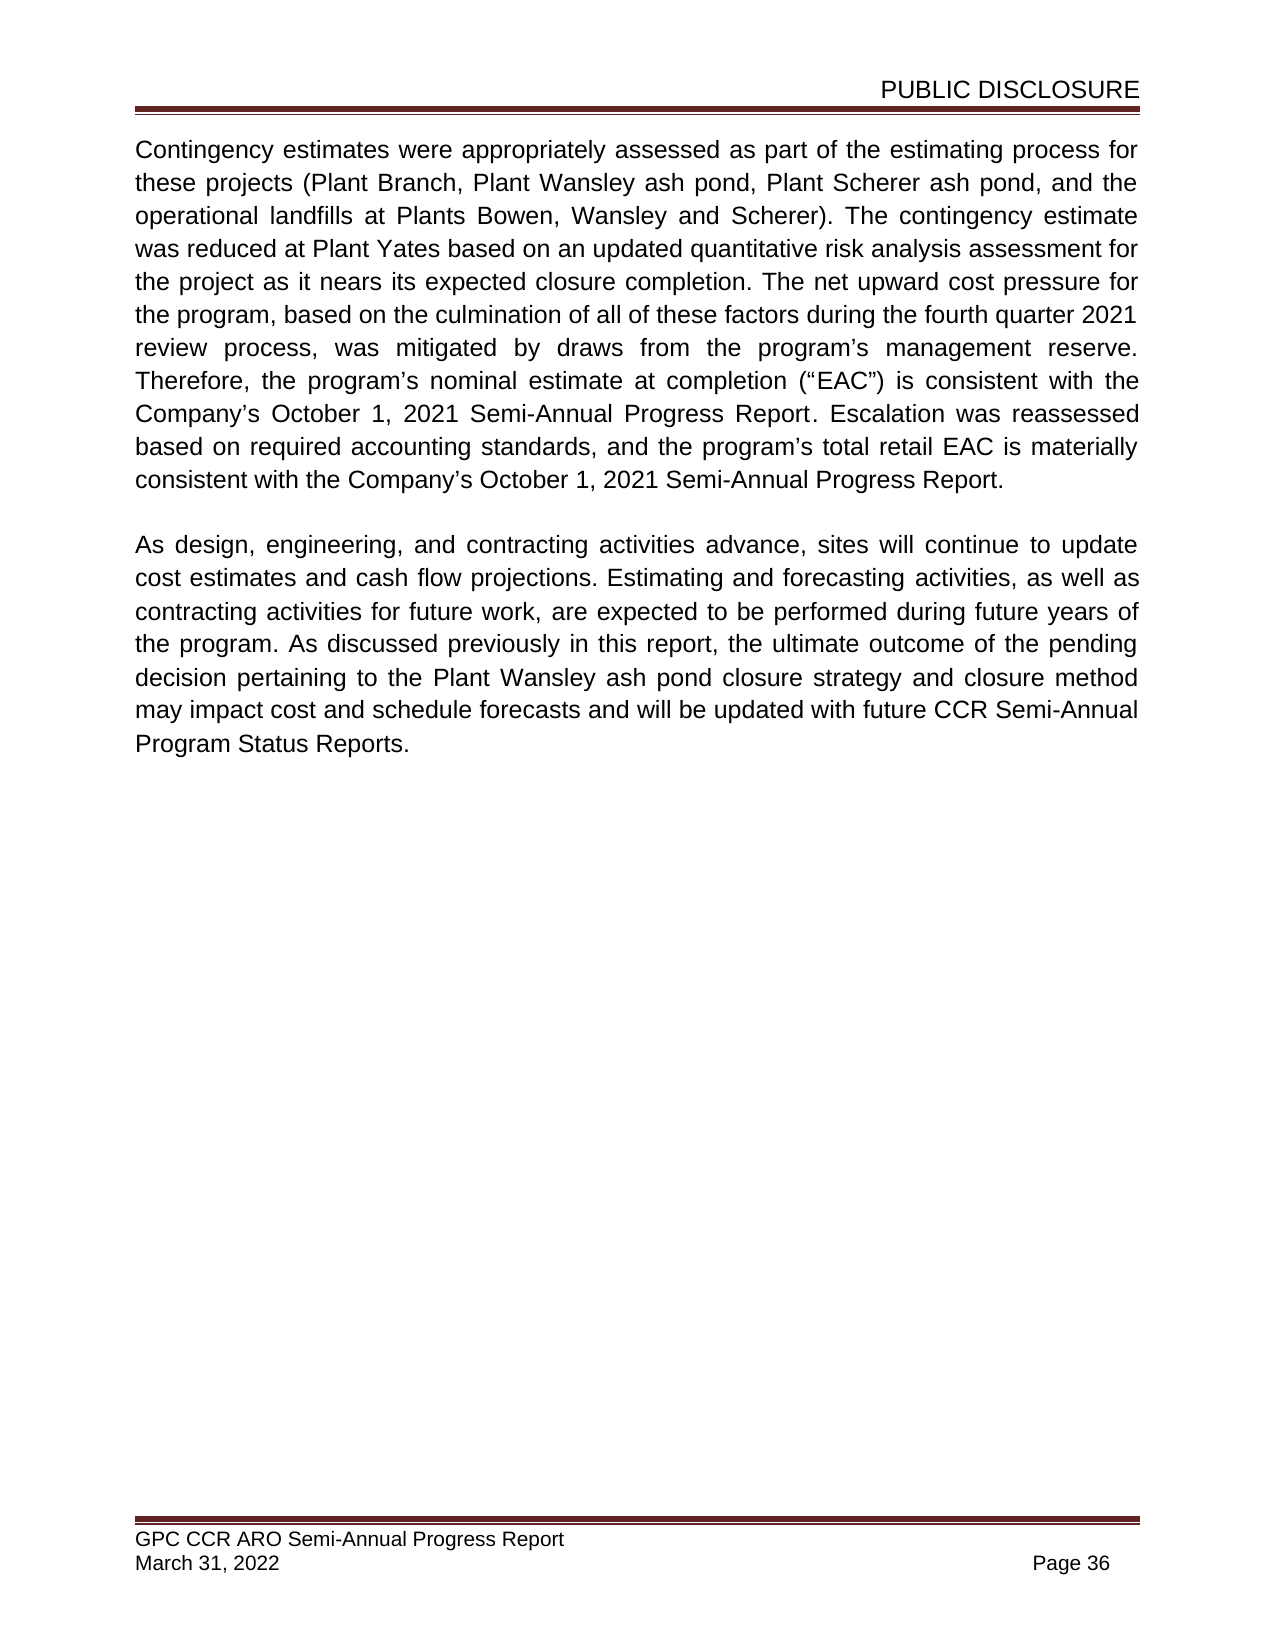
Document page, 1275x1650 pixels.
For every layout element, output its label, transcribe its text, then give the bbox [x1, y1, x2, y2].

text As design, engineering, and contracting activities advance, sites will continue to update cost estimates and cash flow projections. Estimating and forecasting activities, as well as contracting activities for future work, are expected to be performed during future years of the program. As discussed previously in this report, the ultimate outcome of the pending decision pertaining to the Plant Wansley ash pond closure strategy and closure method may impact cost and schedule forecasts and will be updated with future CCR Semi-Annual Program Status Reports. [135, 530, 1140, 757]
text Contingency estimates were appropriately assessed as part of the estimating process for these projects (Plant Branch, Plant Wansley ash pond, Plant Scherer ash pond, and the operational landfills at Plants Bowen, Wansley and Scherer). The contingency estimate was reduced at Plant Yates based on an updated quantitative risk analysis assessment for the project as it nears its expected closure completion. The net upward cost pressure for the program, based on the culmination of all of these factors during the fourth quarter 2021 review process, was mitigated by draws from the program’s management reserve. Therefore, the program’s nominal estimate at completion (“EAC”) is consistent with the Company’s October 1, 2021 Semi-Annual Progress Report. Escalation was reassessed based on required accounting standards, and the program’s total retail EAC is materially consistent with the Company’s October 1, 2021 Semi-Annual Progress Report. [135, 135, 1140, 494]
